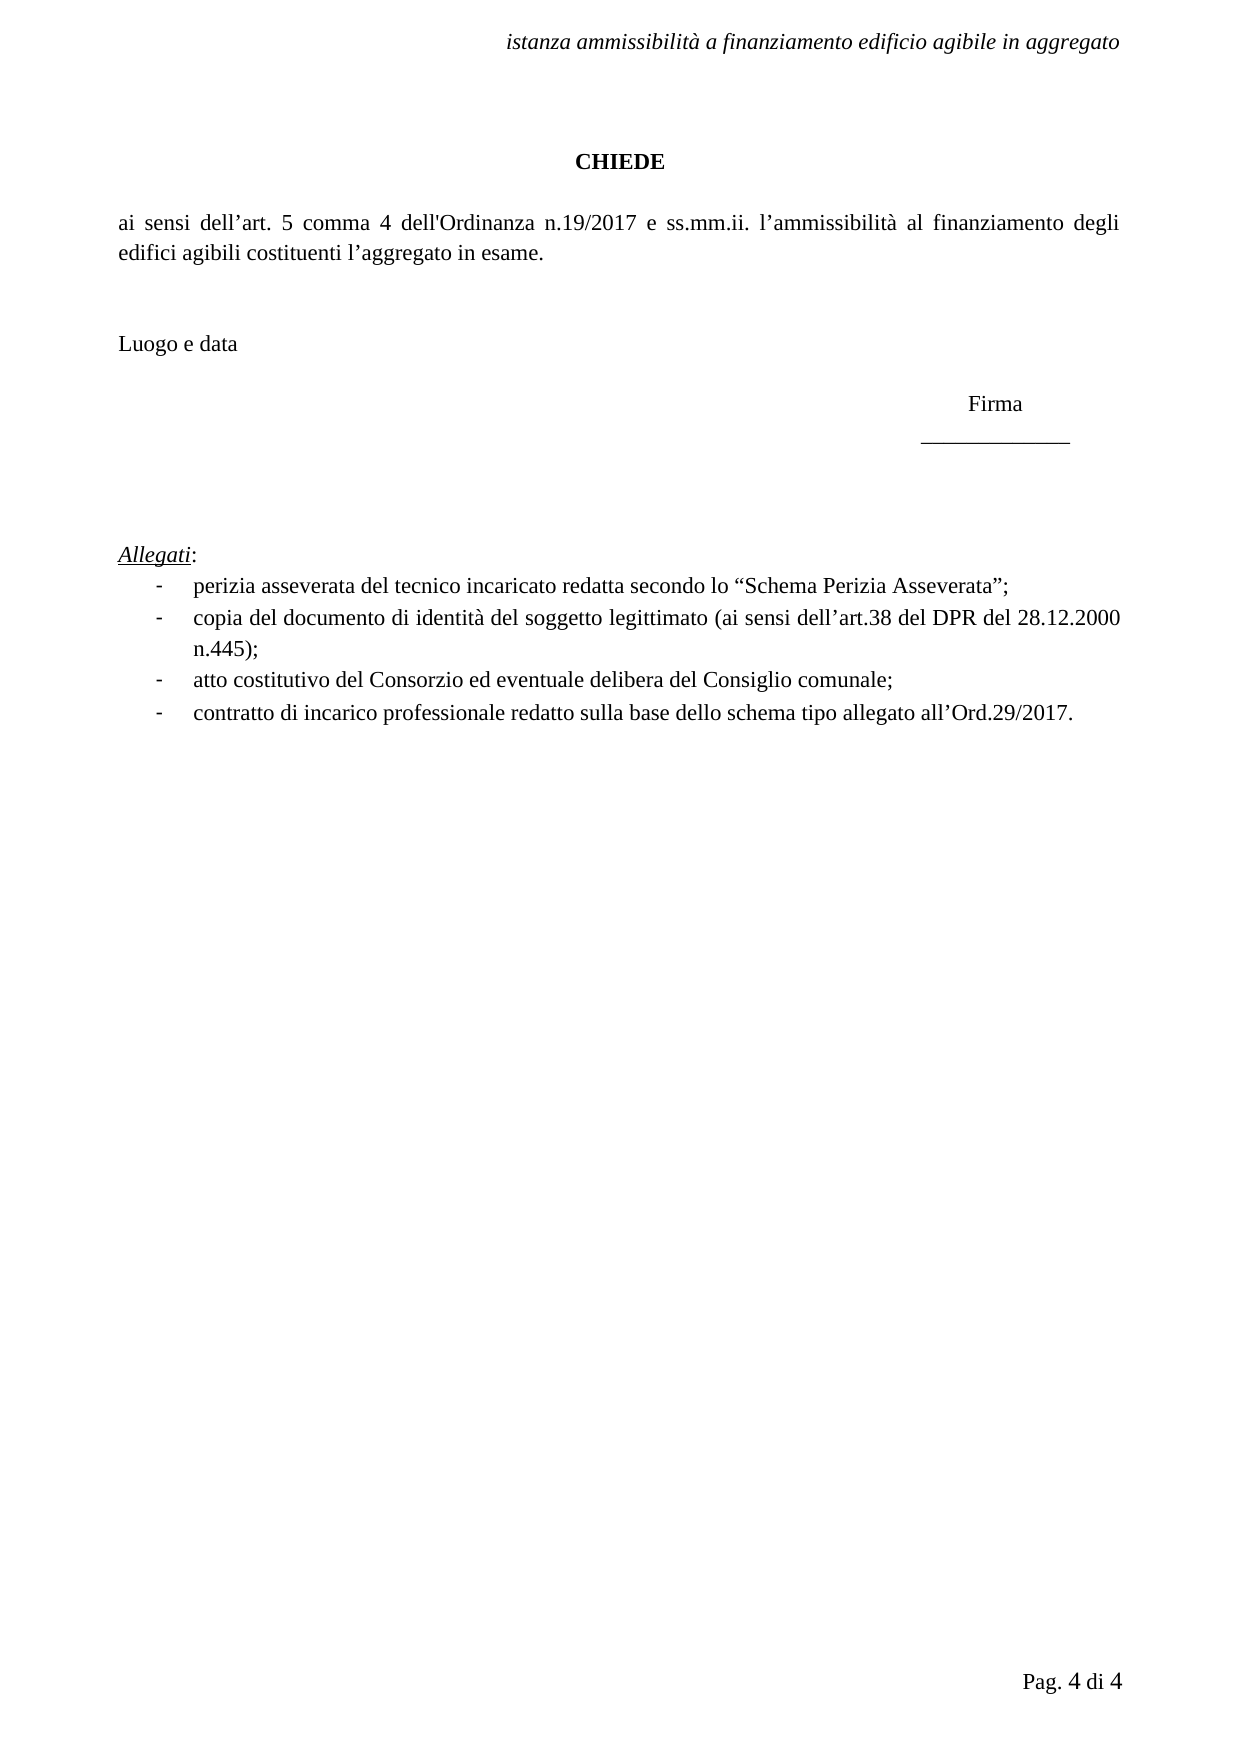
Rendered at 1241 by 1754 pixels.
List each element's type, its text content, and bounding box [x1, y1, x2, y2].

text _____________ [793, 420, 1122, 447]
list copia del documento di identità del soggetto legittimato (ai sensi dell’art.38 del DPR del 28.12.2000 n.445); [156, 603, 1122, 662]
list perizia asseverata del tecnico incaricato redatta secondo lo “Schema Perizia Asseverata”; [156, 571, 1122, 599]
text Firma [793, 390, 1122, 416]
list contratto di incarico professionale redatto sulla base dello schema tipo allegato all’Ord.29/2017. [156, 698, 1122, 726]
text ai sensi dell’art. 5 comma 4 dell'Ordinanza n.19/2017 e ss.mm.ii. l’ammissibilità al finanziamento degli edifici agibili costituenti l’aggregato in esame. [118, 209, 1122, 265]
list atto costitutivo del Consorzio ed eventuale delibera del Consiglio comunale; [156, 666, 1122, 694]
text Allegati: [118, 541, 1122, 567]
text CHIEDE [118, 148, 1122, 175]
text Luogo e data [118, 330, 1122, 356]
